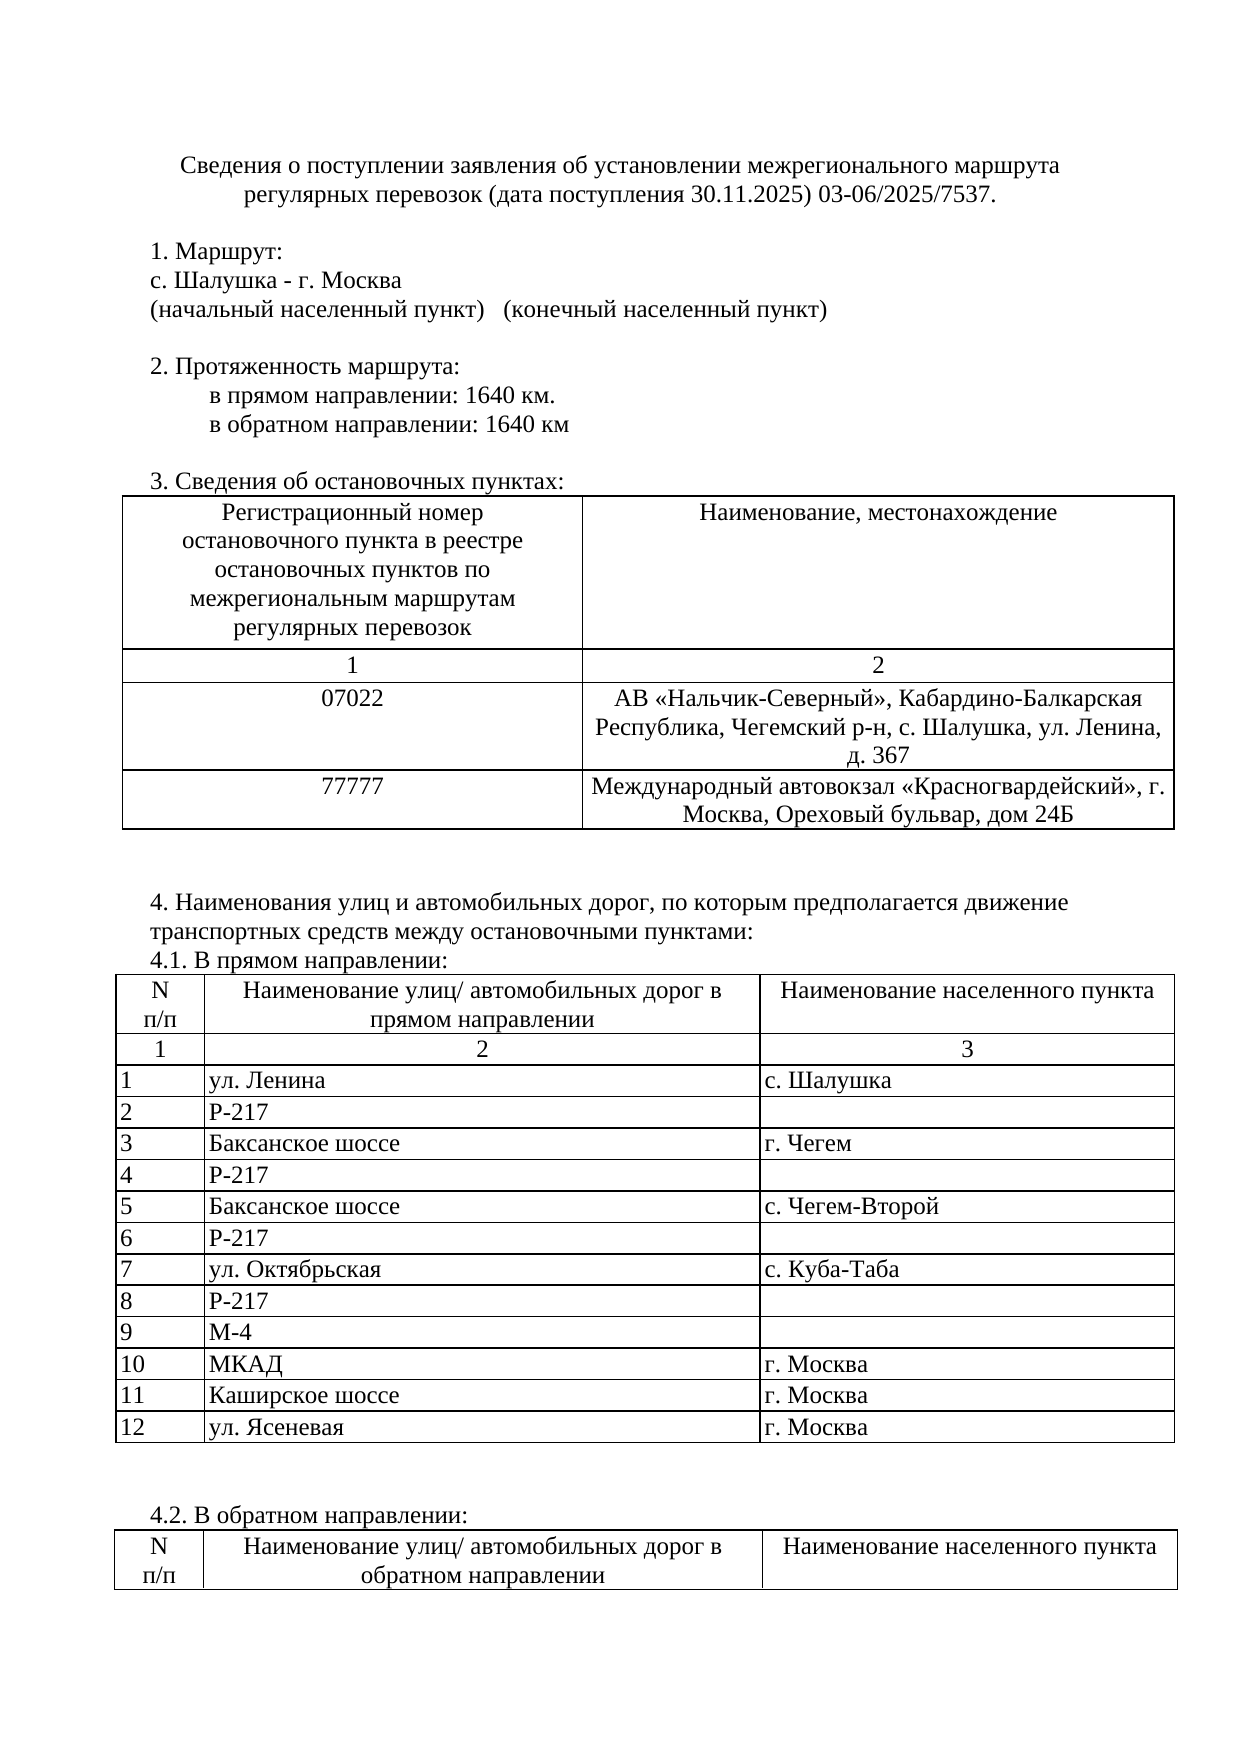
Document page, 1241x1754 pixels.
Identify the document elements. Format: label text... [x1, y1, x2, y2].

table_cell 8 [117, 1286, 204, 1316]
table_cell [761, 1317, 1174, 1347]
text 2. Протяженность маршрута: [150, 351, 1090, 380]
table_cell 2 [583, 650, 1173, 681]
table_cell М-4 [205, 1317, 759, 1347]
text (начальный населенный пункт) (конечный населенный пункт) [150, 294, 1090, 322]
table_cell 3 [761, 1034, 1174, 1064]
table_cell Р-217 [205, 1286, 759, 1316]
table_cell ул. Ленина [205, 1066, 759, 1096]
table_cell 2 [205, 1034, 759, 1064]
table_header N п/п [115, 1531, 203, 1588]
table_cell 11 [117, 1380, 204, 1410]
text с. Шалушка - г. Москва [150, 265, 1090, 294]
table_cell 4 [117, 1160, 204, 1190]
table_cell 1 [117, 1066, 204, 1096]
table_cell 3 [117, 1129, 204, 1158]
table_cell 10 [117, 1349, 204, 1379]
table_cell [761, 1097, 1174, 1127]
table_cell Международный автовокзал «Красногвардейский», г. Москва, Ореховый бульвар, дом 24Б [583, 771, 1173, 828]
table_cell с. Куба-Таба [761, 1255, 1174, 1284]
table_cell ул. Октябрьская [205, 1255, 759, 1284]
table_cell 7 [117, 1255, 204, 1284]
text в обратном направлении: 1640 км [150, 409, 1090, 437]
table_cell [761, 1223, 1174, 1253]
table_cell с. Шалушка [761, 1066, 1174, 1096]
table_header N п/п [117, 975, 204, 1033]
text 3. Сведения об остановочных пунктах: [150, 466, 1090, 495]
table_header Наименование улиц/ автомобильных дорог в обратном направлении [204, 1531, 762, 1588]
table_cell г. Москва [761, 1349, 1174, 1379]
table_cell 5 [117, 1192, 204, 1221]
table_cell [761, 1160, 1174, 1190]
table_cell Р-217 [205, 1160, 759, 1190]
table_cell 1 [117, 1034, 204, 1064]
text 4.2. В обратном направлении: [150, 1501, 1090, 1529]
table_cell 9 [117, 1317, 204, 1347]
table_cell 2 [117, 1097, 204, 1127]
table_cell 1 [123, 650, 582, 681]
table_cell Каширское шоссе [205, 1380, 759, 1410]
text 4. Наименования улиц и автомобильных дорог, по которым предполагается движение транспортных средств между остановочными пунктами: [150, 887, 1090, 945]
table_header Наименование населенного пункта [763, 1531, 1177, 1588]
table_cell 07022 [123, 683, 582, 769]
table_cell г. Москва [761, 1412, 1174, 1442]
table_cell Баксанское шоссе [205, 1192, 759, 1221]
table_cell АВ «Нальчик-Северный», Кабардино-Балкарская Республика, Чегемский р-н, с. Шалушка, ул. Ленина, д. 367 [583, 683, 1173, 769]
table_cell с. Чегем-Второй [761, 1192, 1174, 1221]
text Сведения о поступлении заявления об установлении межрегионального маршрута регулярных перевозок (дата поступления 30.11.2025) 03-06/2025/7537. [150, 150, 1090, 207]
table_cell г. Москва [761, 1380, 1174, 1410]
table_cell 77777 [123, 771, 582, 828]
text 4.1. В прямом направлении: [150, 945, 1090, 973]
text 1. Маршрут: [150, 236, 1090, 265]
table_cell Р-217 [205, 1097, 759, 1127]
table_cell ул. Ясеневая [205, 1412, 759, 1442]
table_cell Р-217 [205, 1223, 759, 1253]
table_cell МКАД [205, 1349, 759, 1379]
table_cell Баксанское шоссе [205, 1129, 759, 1158]
table_cell [761, 1286, 1174, 1316]
table_header Наименование населенного пункта [761, 975, 1174, 1033]
table_cell 12 [117, 1412, 204, 1442]
table_cell 6 [117, 1223, 204, 1253]
text в прямом направлении: 1640 км. [150, 380, 1090, 409]
table_header Наименование улиц/ автомобильных дорог в прямом направлении [205, 975, 759, 1033]
table_header Наименование, местонахождение [583, 497, 1173, 648]
table_header Регистрационный номер остановочного пункта в реестре остановочных пунктов по межрегиональным маршрутам регулярных перевозок [123, 497, 582, 648]
table_cell г. Чегем [761, 1129, 1174, 1158]
